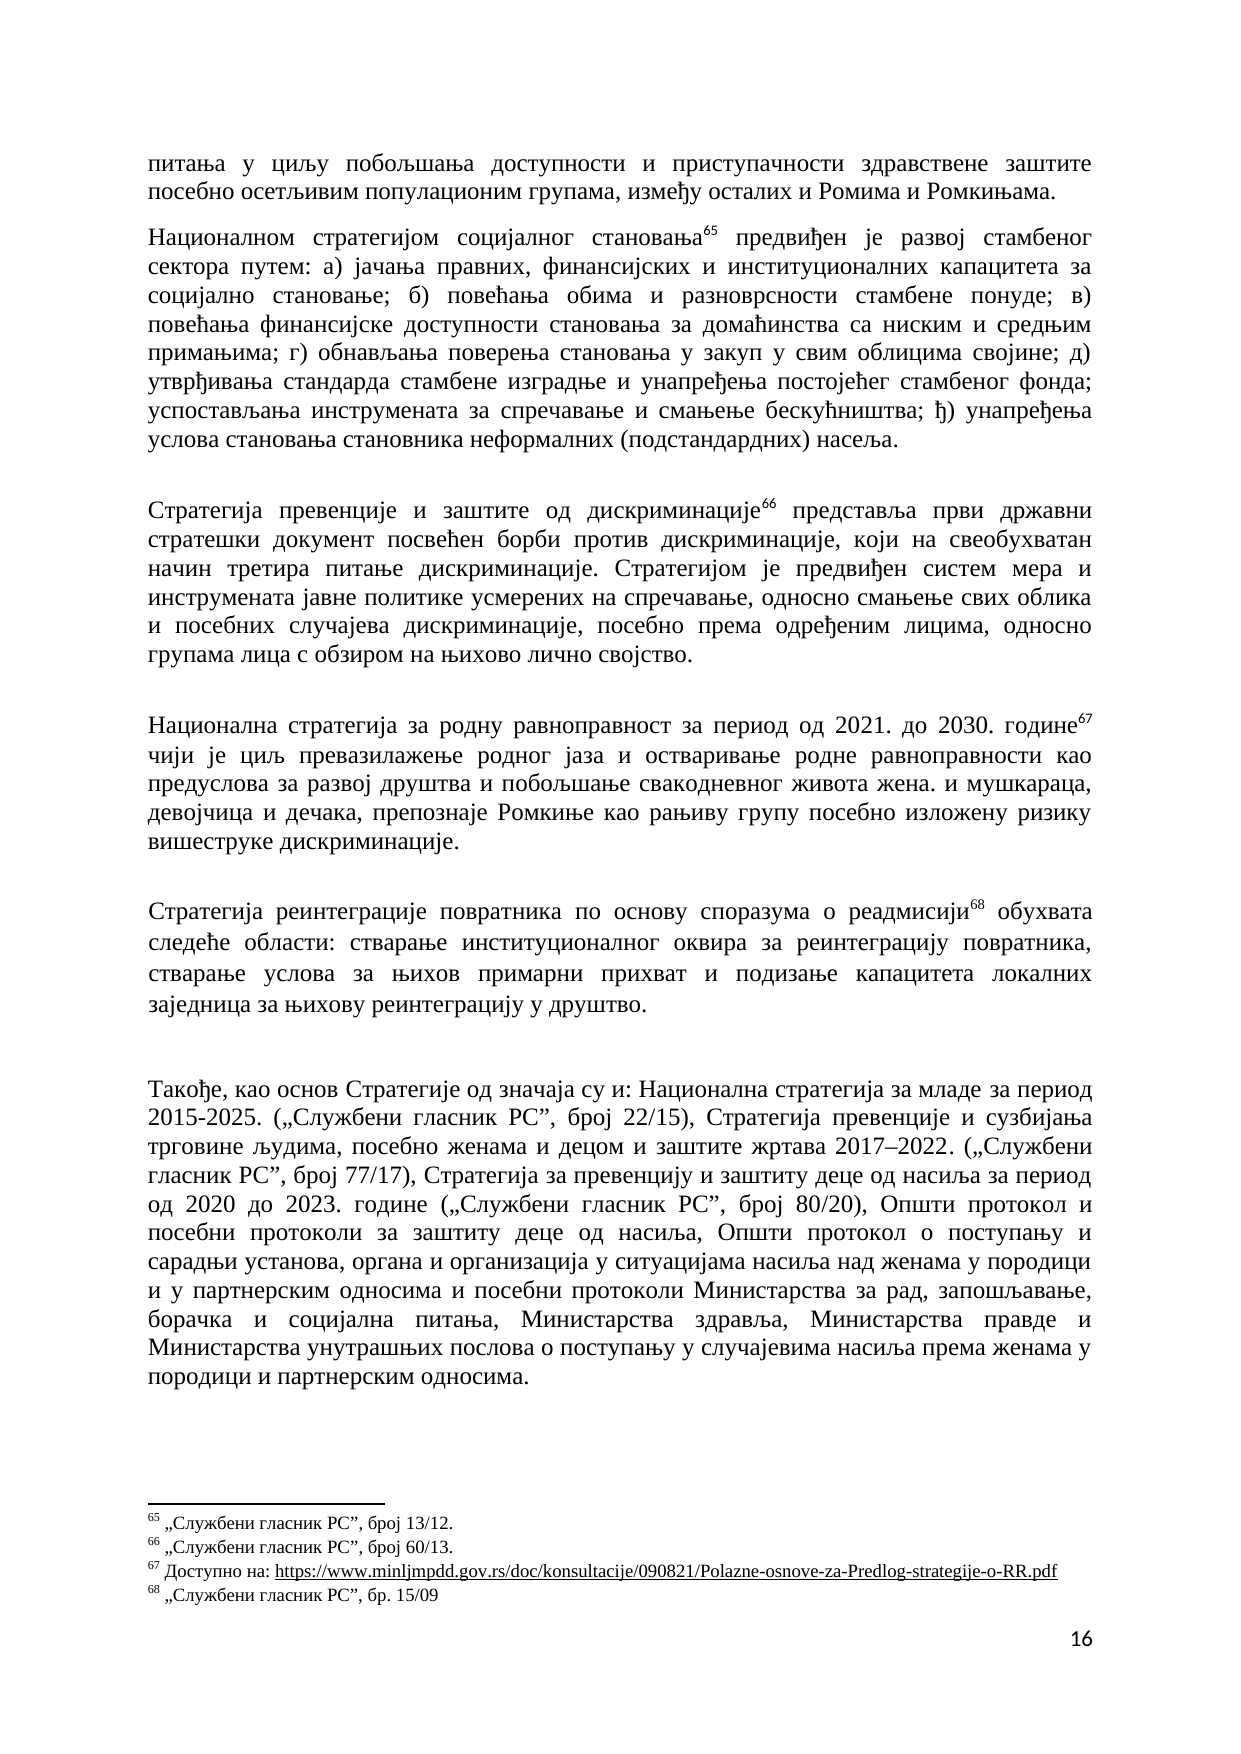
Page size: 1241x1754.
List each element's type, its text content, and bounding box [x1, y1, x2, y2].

text Националном стратегијом социјалног становања предвиђен је развој стамбеног сектора путем: а) јачања правних, финансијских и институционалних капацитета за социјално становање; б) повећања обима и разноврсности стамбене понуде; в) повећања финансијске доступности становања за домаћинства са ниским и средњим примањима; г) обнављања поверења становања у закуп у свим облицима својине; д) утврђивања стандарда стамбене изградње и унапређења постојећег стамбеног фонда; успостављања инструмената за спречавање и смањење бескућништва; ђ) унапређења услова становања становника неформалних (подстандардних) насеља. [148, 221, 1093, 452]
text Такође, као основ Стратегије од значаја су и: Национална стратегија за младе за период 2015-2025. („Службени гласник РС”, број 22/15), Стратегија превенције и сузбијања трговине људима, посебно женама и децом и заштите жртава 2017–2022. („Службени гласник РС”, број 77/17), Стратегија за превенцију и заштиту деце од насиља за период од 2020 до 2023. године („Службени гласник РС”, број 80/20), Општи протокол и посебни протоколи за заштиту деце од насиља, Општи протокол о поступању и сарадњи установа, органа и организација у ситуацијама насиља над женама у породици и у партнерским односима и посебни протоколи Министарства за рад, запошљавање, борачка и социјална питања, Министарства здравља, Министарства правде и Министарства унутрашњих послова о поступању у случајевима насиља према женама у породици и партнерским односима. [148, 1074, 1093, 1390]
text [148, 148, 1093, 205]
text Национална стратегија за родну равноправност за период од 2021. до 2030. године чији је циљ превазилажење родног јаза и остваривање родне равноправности као предуслова за развој друштва и побољшање свакодневног живота жена. и мушкараца, девојчица и дечака, препознаје Ромкиње као рањиву групу посебно изложену ризику вишеструке дискриминације. [148, 709, 1093, 855]
text Стратегија реинтеграције повратника по основу споразума о реадмисији обухвата следеће области: стварање институционалног оквира за реинтеграцију повратника, стварање услова за њихов примарни прихват и подизање капацитета локалних заједница за њихову реинтеграцију у друштво. [148, 896, 1093, 1018]
text Стратегија превенције и заштите од дискриминације представља први државни стратешки документ посвећен борби против дискриминације, који на свеобухватан начин третира питање дискриминације. Стратегијом је предвиђен систем мера и инструмената јавне политике усмерених на спречавање, односно смањење свих облика и посебних случајева дискриминације, посебно према одређеним лицима, односно групама лица с обзиром на њихово лично својство. [148, 494, 1093, 668]
